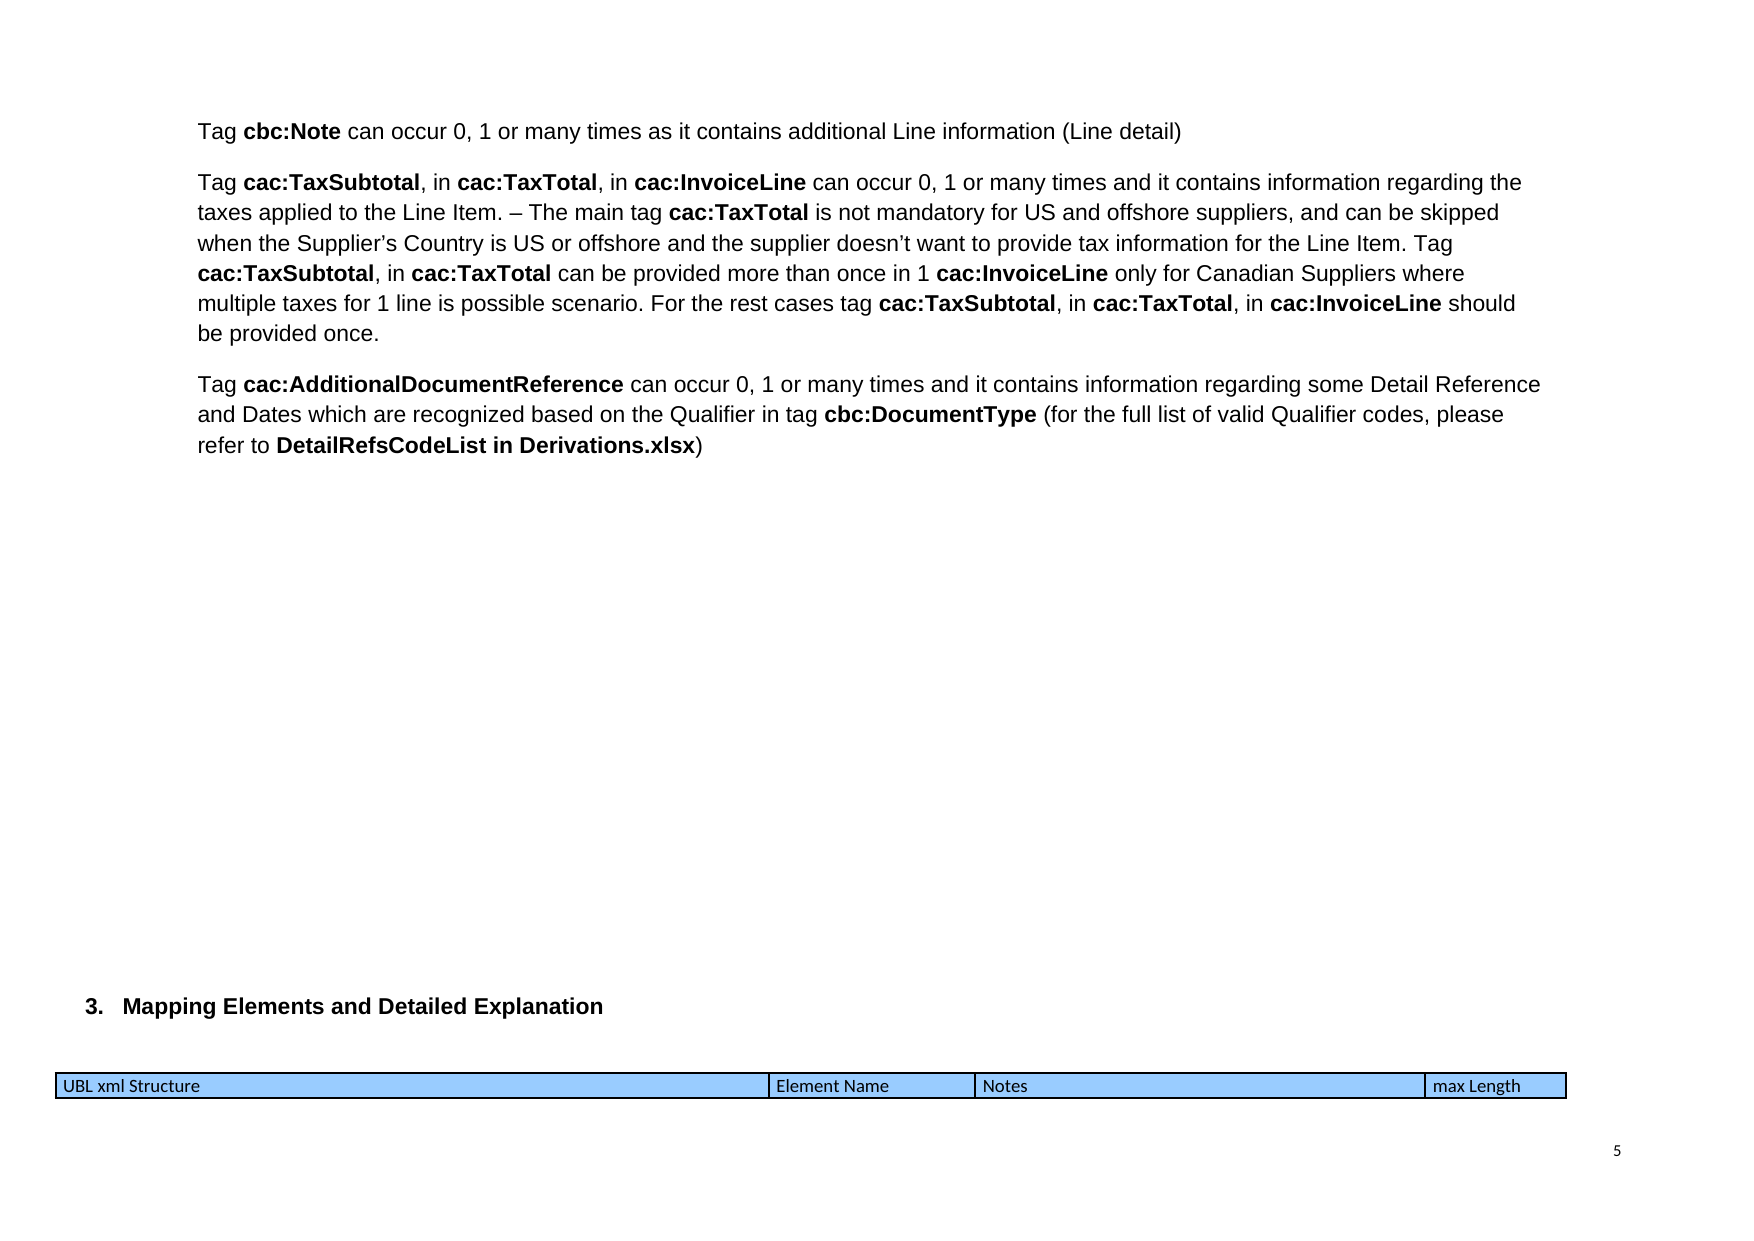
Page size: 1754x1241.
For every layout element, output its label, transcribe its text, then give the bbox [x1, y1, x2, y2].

table_header max Length [1426, 1074, 1565, 1097]
table_header Notes [976, 1074, 1424, 1097]
text Tag cac:TaxSubtotal, in cac:TaxTotal, in cac:InvoiceLine can occur 0, 1 or many times and it contains information regarding the taxes applied to the Line Item. – The main tag cac:TaxTotal is not mandatory for US and offshore suppliers, and can be skipped when the Supplier’s Country is US or offshore and the supplier doesn’t want to provide tax information for the Line Item. Tag cac:TaxSubtotal, in cac:TaxTotal can be provided more than once in 1 cac:InvoiceLine only for Canadian Suppliers where multiple taxes for 1 line is possible scenario. For the rest cases tag cac:TaxSubtotal, in cac:TaxTotal, in cac:InvoiceLine should be provided once. [197, 169, 1547, 347]
text Tag cac:AdditionalDocumentReference can occur 0, 1 or many times and it contains information regarding some Detail Reference and Dates which are recognized based on the Qualifier in tag cbc:DocumentType (for the full list of valid Qualifier codes, please refer to DetailRefsCodeList in Derivations.xlsx) [197, 371, 1547, 458]
list Mapping Elements and Detailed Explanation [85, 993, 1547, 1019]
text Tag cbc:Note can occur 0, 1 or many times as it contains additional Line information (Line detail) [197, 118, 1547, 144]
table_header Element Name [770, 1074, 974, 1097]
table_header UBL xml Structure [57, 1074, 768, 1097]
